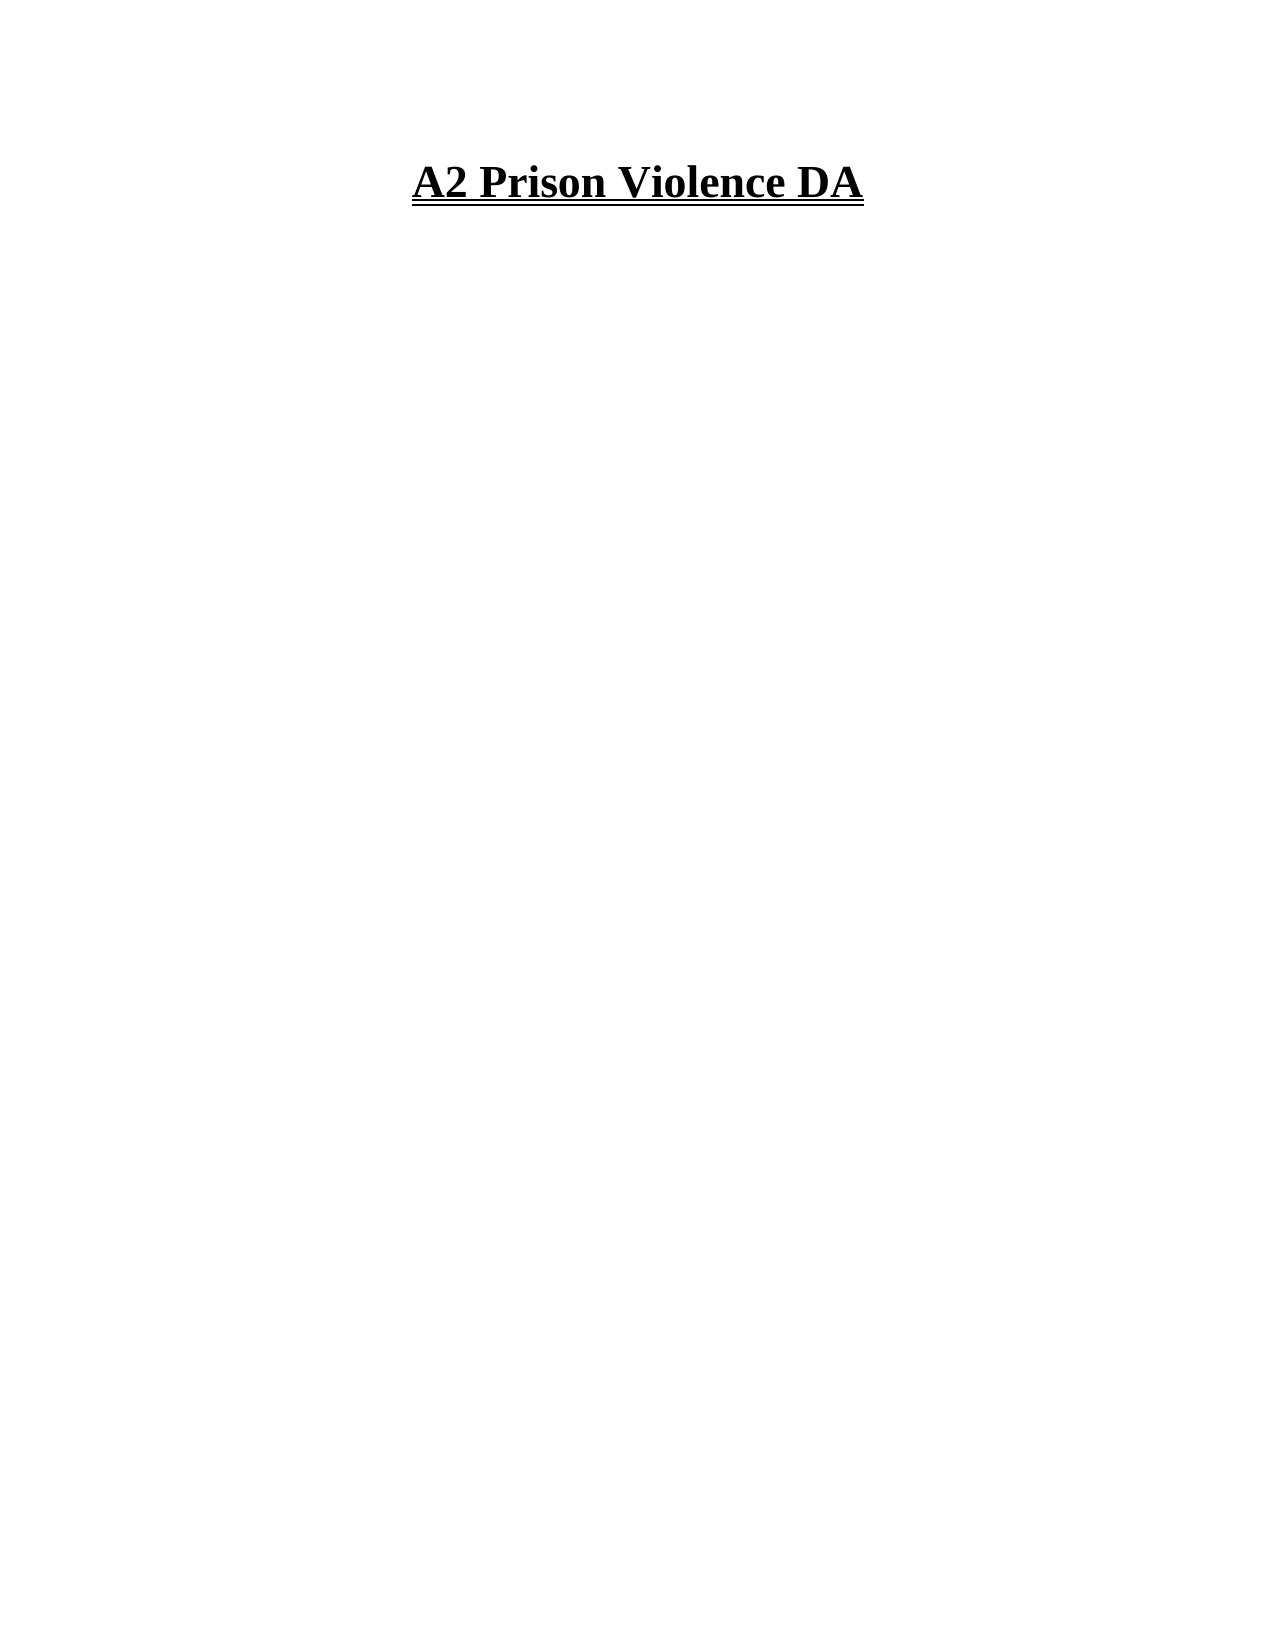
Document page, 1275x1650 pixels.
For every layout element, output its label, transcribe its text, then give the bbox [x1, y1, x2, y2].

subtitle A2 Prison Violence DA [150, 154, 1125, 207]
